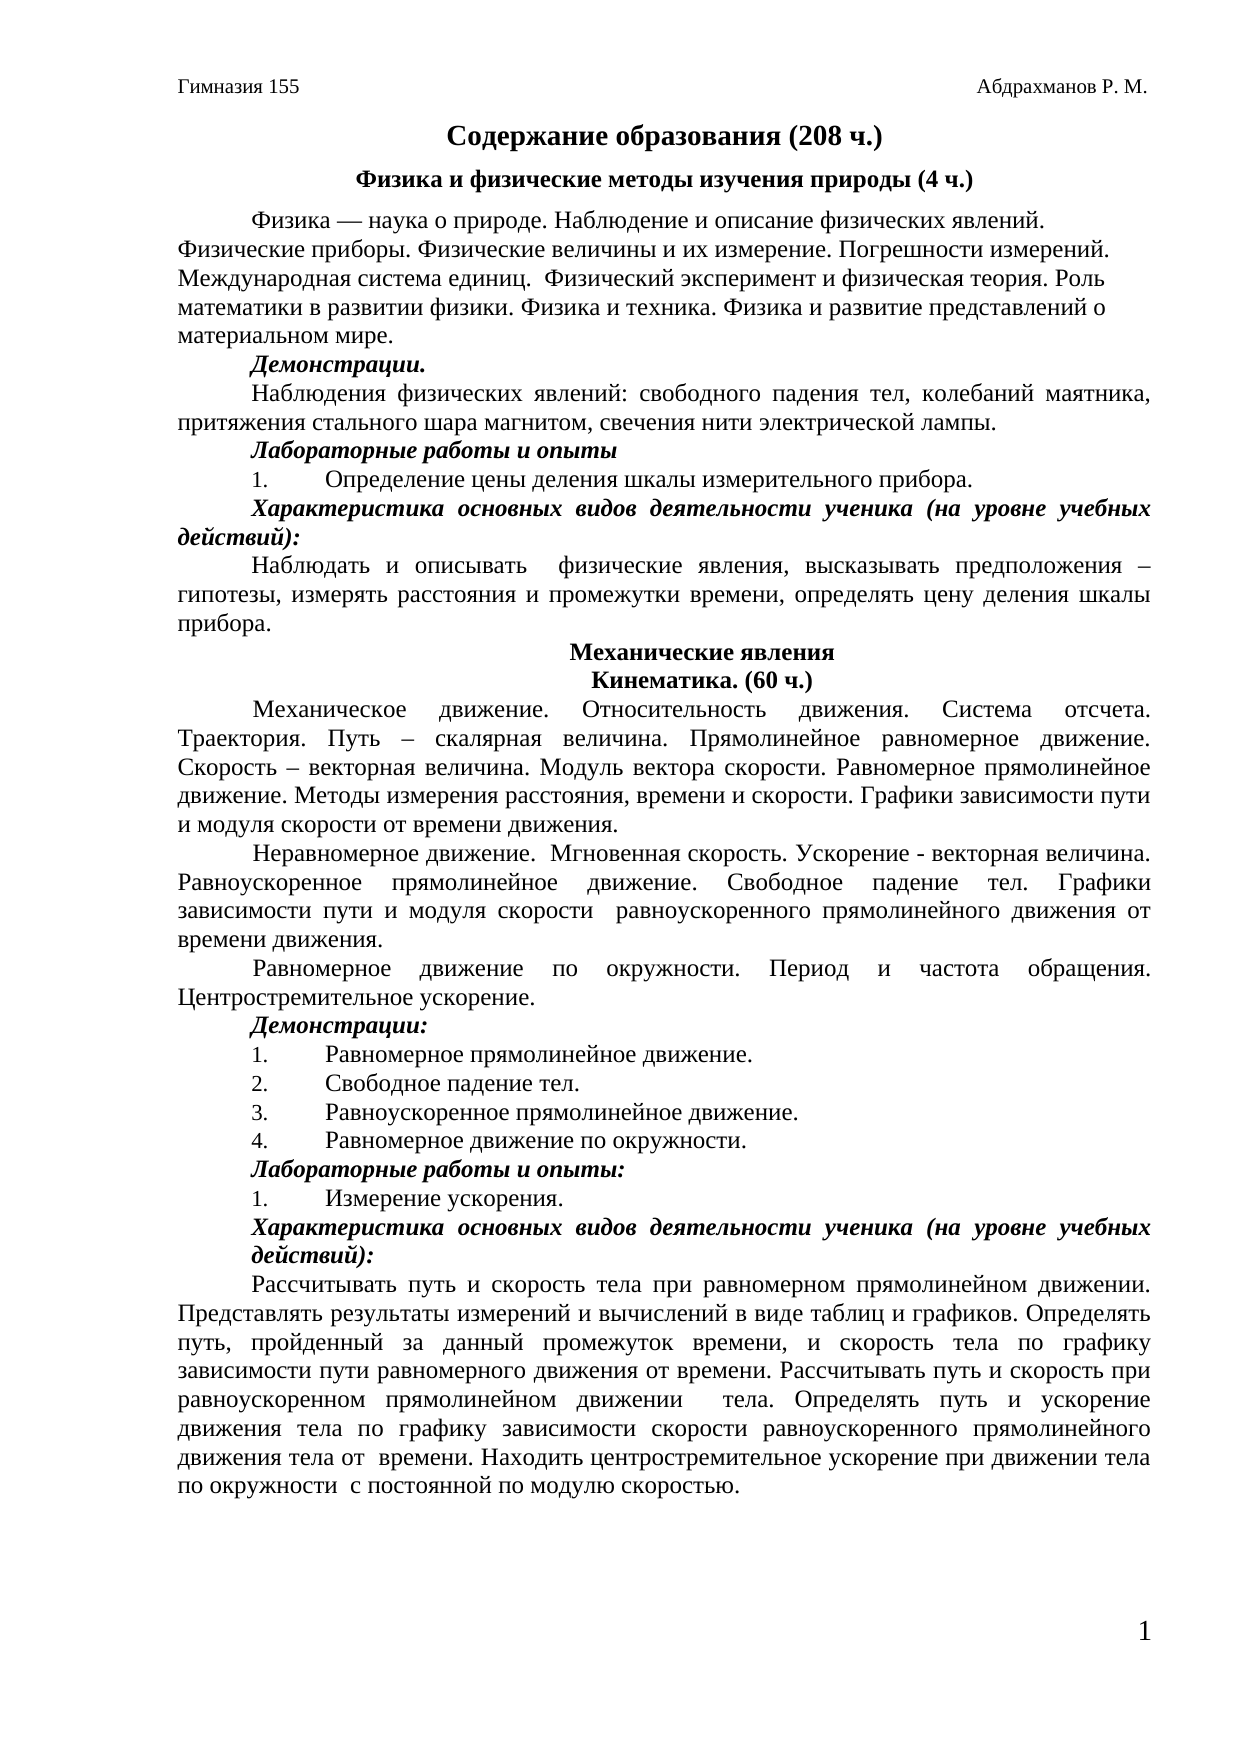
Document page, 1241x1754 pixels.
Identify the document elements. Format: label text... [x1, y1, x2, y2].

text Кинематика. (60 ч.) [177, 665, 1152, 694]
list Равномерное движение по окружности. [177, 1125, 1152, 1154]
text Характеристика основных видов деятельности ученика (на уровне учебных действий): [177, 493, 1152, 550]
text Наблюдения физических явлений: свободного падения тел, колебаний маятника, притяжения стального шара магнитом, свечения нити электрической лампы. [177, 378, 1152, 435]
list Определение цены деления шкалы измерительного прибора. [177, 464, 1152, 493]
list Свободное падение тел. [177, 1068, 1152, 1097]
list Измерение ускорения. [177, 1183, 1152, 1212]
text Характеристика основных видов деятельности ученика (на уровне учебных действий): [251, 1212, 1152, 1269]
text Наблюдать и описывать физические явления, высказывать предположения – гипотезы, измерять расстояния и промежутки времени, определять цену деления шкалы прибора. [177, 550, 1152, 637]
list Равномерное прямолинейное движение. [177, 1039, 1152, 1068]
list Равноускоренное прямолинейное движение. [177, 1097, 1152, 1125]
text Равномерное движение по окружности. Период и частота обращения. Центростремительное ускорение. [177, 953, 1152, 1010]
text Содержание образования (208 ч.) [177, 118, 1152, 152]
text Демонстрации: [177, 1010, 1152, 1039]
subtitle Физика и физические методы изучения природы (4 ч.) [177, 164, 1152, 193]
text Рассчитывать путь и скорость тела при равномерном прямолинейном движении. Представлять результаты измерений и вычислений в виде таблиц и графиков. Определять путь, пройденный за данный промежуток времени, и скорость тела по графику зависимости пути равномерного движения от времени. Рассчитывать путь и скорость при равноускоренном прямолинейном движении тела. Определять путь и ускорение движения тела по графику зависимости скорости равноускоренного прямолинейного движения тела от времени. Находить центростремительное ускорение при движении тела по окружности с постоянной по модулю скоростью. [177, 1269, 1152, 1499]
text Механическое движение. Относительность движения. Система отсчета. Траектория. Путь – скалярная величина. Прямолинейное равномерное движение. Скорость – векторная величина. Модуль вектора скорости. Равномерное прямолинейное движение. Методы измерения расстояния, времени и скорости. Графики зависимости пути и модуля скорости от времени движения. [177, 694, 1152, 838]
text Демонстрации. [177, 349, 1152, 378]
text Физика — наука о природе. Наблюдение и описание физических явлений. Физические приборы. Физические величины и их измерение. Погрешности измерений. Международная система единиц. Физический эксперимент и физическая теория. Роль математики в развитии физики. Физика и техника. Физика и развитие представлений о материальном мире. [177, 205, 1152, 349]
text Неравномерное движение. Мгновенная скорость. Ускорение - векторная величина. Равноускоренное прямолинейное движение. Свободное падение тел. Графики зависимости пути и модуля скорости равноускоренного прямолинейного движения от времени движения. [177, 838, 1152, 953]
text Лабораторные работы и опыты [177, 435, 1152, 464]
text Механические явления [177, 637, 1152, 665]
text Лабораторные работы и опыты: [177, 1154, 1152, 1183]
